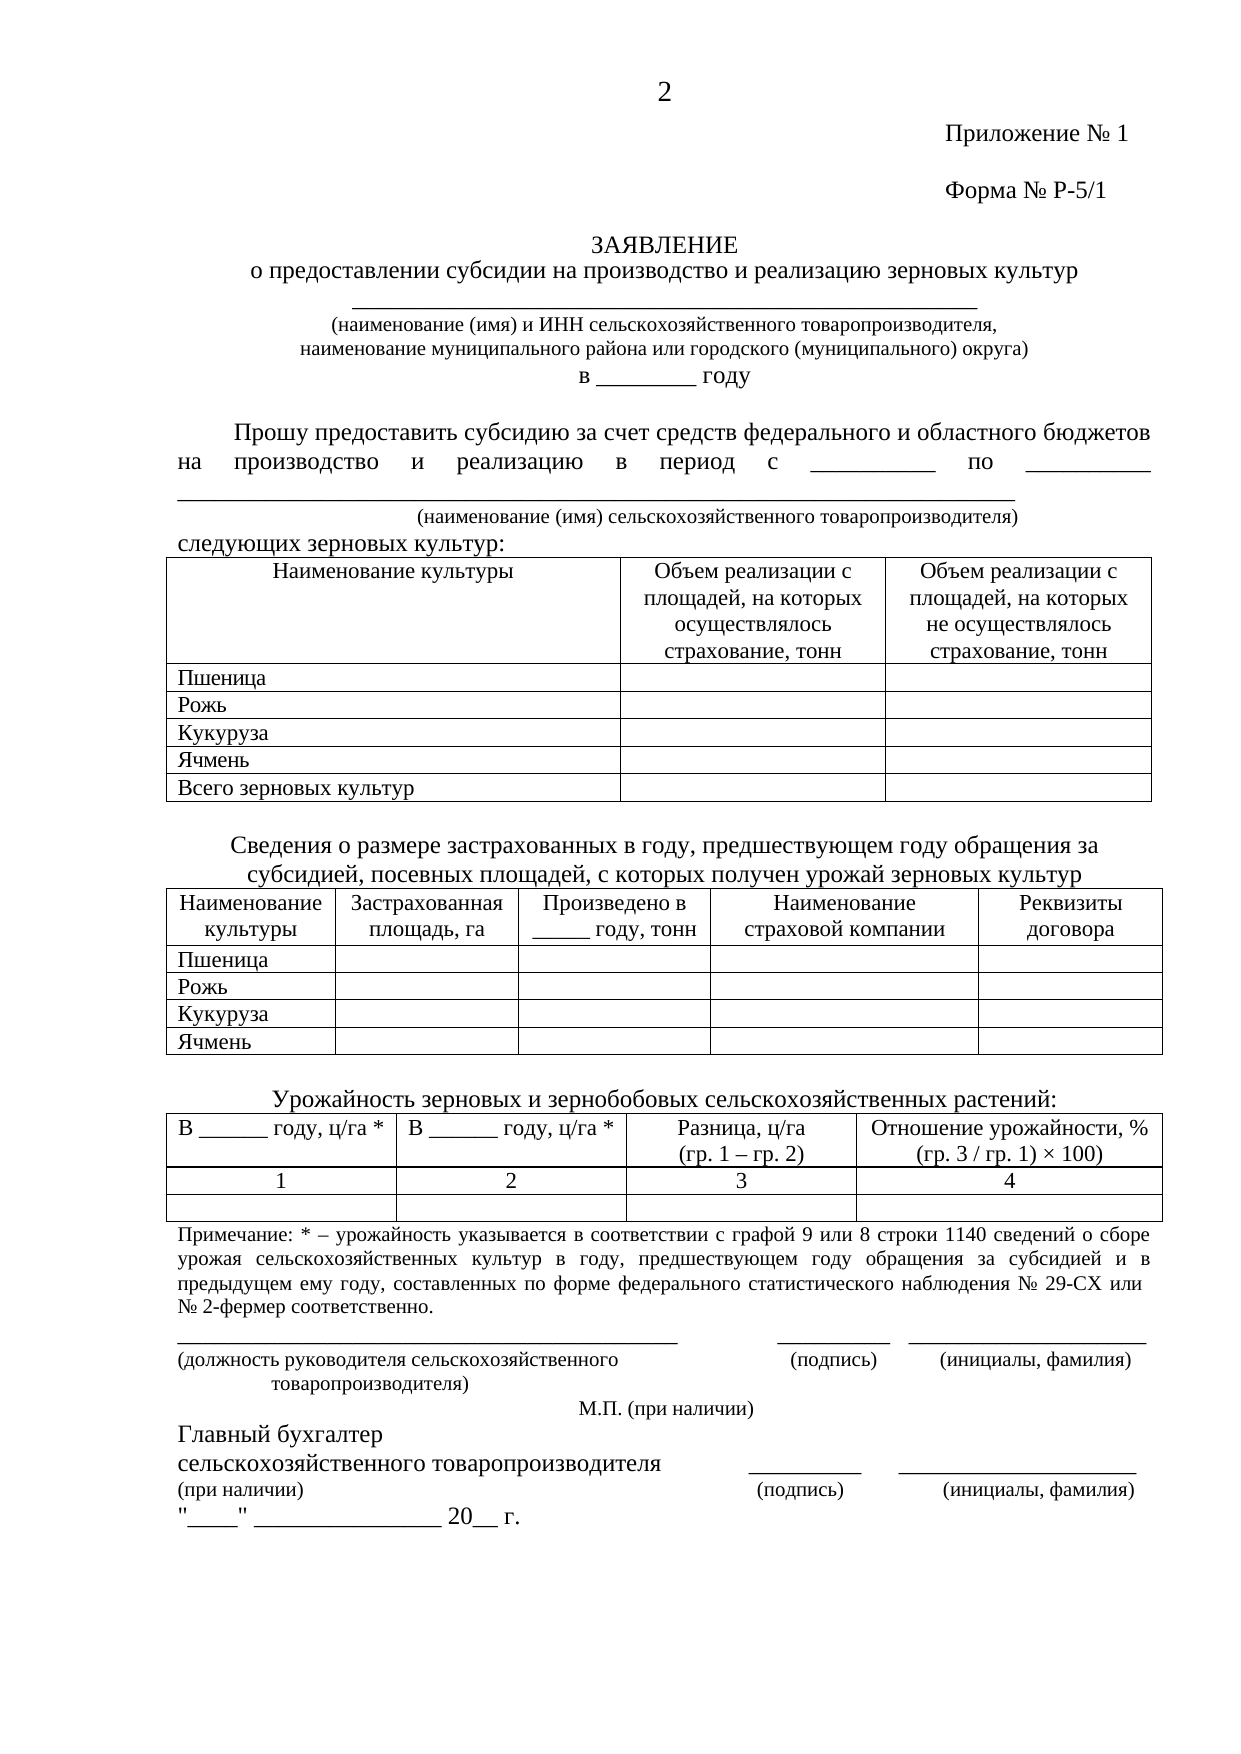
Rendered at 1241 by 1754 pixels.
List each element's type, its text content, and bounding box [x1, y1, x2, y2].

table_cell Пшеница [167, 664, 620, 691]
text __________________________________________________ [177, 283, 1152, 312]
table_cell [397, 1195, 626, 1221]
text наименование муниципального района или городского (муниципального) округа) [177, 336, 1152, 360]
table_header В ______ году, ц/га * [397, 1114, 626, 1166]
table_cell [336, 1000, 518, 1027]
text Прошу предоставить субсидию за счет средств федерального и областного бюджетов на производство и реализацию в период с __________ по __________ ___________________________________________________________________ [177, 417, 1152, 504]
text М.П. (при наличии) [177, 1395, 1152, 1419]
text следующих зерновых культур: [177, 528, 1152, 557]
table_cell [711, 1028, 978, 1054]
text Сведения о размере застрахованных в году, предшествующем году обращения за субсидией, посевных площадей, с которых получен урожай зерновых культур [177, 830, 1152, 888]
table_cell [336, 946, 518, 972]
table_cell [886, 664, 1151, 691]
table_cell [621, 692, 885, 718]
text ЗАЯВЛЕНИЕ [177, 233, 1152, 258]
text Главный бухгалтер [177, 1419, 1152, 1448]
table_cell [886, 774, 1151, 801]
table_cell [979, 1028, 1162, 1054]
table_cell [519, 946, 710, 972]
table_header В ______ году, ц/га * [167, 1114, 396, 1166]
table_cell [711, 973, 978, 999]
table_header Застрахованная площадь, га [336, 889, 518, 944]
table_cell [519, 973, 710, 999]
table_cell [167, 1195, 396, 1221]
table_cell [711, 946, 978, 972]
table_cell 1 [167, 1168, 396, 1194]
text ________________________________________ _________ ___________________ [177, 1318, 1152, 1347]
table_cell [627, 1195, 856, 1221]
table_cell Всего зерновых культур [167, 774, 620, 801]
table_cell [336, 973, 518, 999]
text "____" _______________ 20__ г. [177, 1501, 1152, 1530]
table_header Разница, ц/га (гр. 1 – гр. 2) [627, 1114, 856, 1166]
table_cell [711, 1000, 978, 1027]
text Приложение № 1 [945, 118, 1152, 147]
table_cell Пшеница [167, 946, 335, 972]
table_cell Ячмень [167, 747, 620, 773]
text Урожайность зерновых и зернобобовых сельскохозяйственных растений: [177, 1084, 1152, 1113]
table_cell 2 [397, 1168, 626, 1194]
table_header Отношение урожайности, % (гр. 3 / гр. 1) × 100) [857, 1114, 1162, 1166]
table_cell [886, 719, 1151, 746]
table_cell [979, 946, 1162, 972]
text (должность руководителя сельскохозяйственного (подпись) (инициалы, фамилия) [177, 1347, 1152, 1371]
table_header Произведено в _____ году, тонн [519, 889, 710, 944]
table_cell [886, 692, 1151, 718]
table_cell [979, 1000, 1162, 1027]
table_header Объем реализации с площадей, на которых не осуществлялось страхование, тонн [886, 558, 1151, 663]
table_cell [886, 747, 1151, 773]
table_header Наименование культуры [167, 889, 335, 944]
table_cell Рожь [167, 692, 620, 718]
text в ________ году [177, 360, 1152, 389]
table_header Реквизиты договора [979, 889, 1162, 944]
text сельскохозяйственного товаропроизводителя _________ ___________________ [177, 1448, 1152, 1477]
text (наименование (имя) сельскохозяйственного товаропроизводителя) [177, 504, 1152, 528]
table_cell Кукуруза [167, 719, 620, 746]
table_header Наименование культуры [167, 558, 620, 663]
table_cell [621, 774, 885, 801]
table_cell [857, 1195, 1162, 1221]
text товаропроизводителя) [177, 1371, 1152, 1395]
table_cell [336, 1028, 518, 1054]
table_cell [519, 1000, 710, 1027]
table_cell Ячмень [167, 1028, 335, 1054]
table_cell [621, 719, 885, 746]
table_header Объем реализации с площадей, на которых осуществлялось страхование, тонн [621, 558, 885, 663]
text Примечание: * – урожайность указывается в соответствии с графой 9 или 8 строки 1140 сведений о сборе урожая сельскохозяйственных культур в году, предшествующем году обращения за субсидией и в предыдущем ему году, составленных по форме федерального статистического наблюдения № 29-СХ или № 2-фермер соответственно. [177, 1222, 1152, 1318]
table_cell [519, 1028, 710, 1054]
text (наименование (имя) и ИНН сельскохозяйственного товаропроизводителя, [177, 312, 1152, 336]
text (при наличии) (подпись) (инициалы, фамилия) [177, 1477, 1152, 1501]
table_header Наименование страховой компании [711, 889, 978, 944]
table_cell [979, 973, 1162, 999]
table_cell 3 [627, 1168, 856, 1194]
table_cell [621, 747, 885, 773]
table_cell [621, 664, 885, 691]
table_cell Рожь [167, 973, 335, 999]
text о предоставлении субсидии на производство и реализацию зерновых культур [177, 258, 1152, 283]
table_cell 4 [857, 1168, 1162, 1194]
text Форма № Р-5/1 [945, 176, 1152, 204]
table_cell Кукуруза [167, 1000, 335, 1027]
